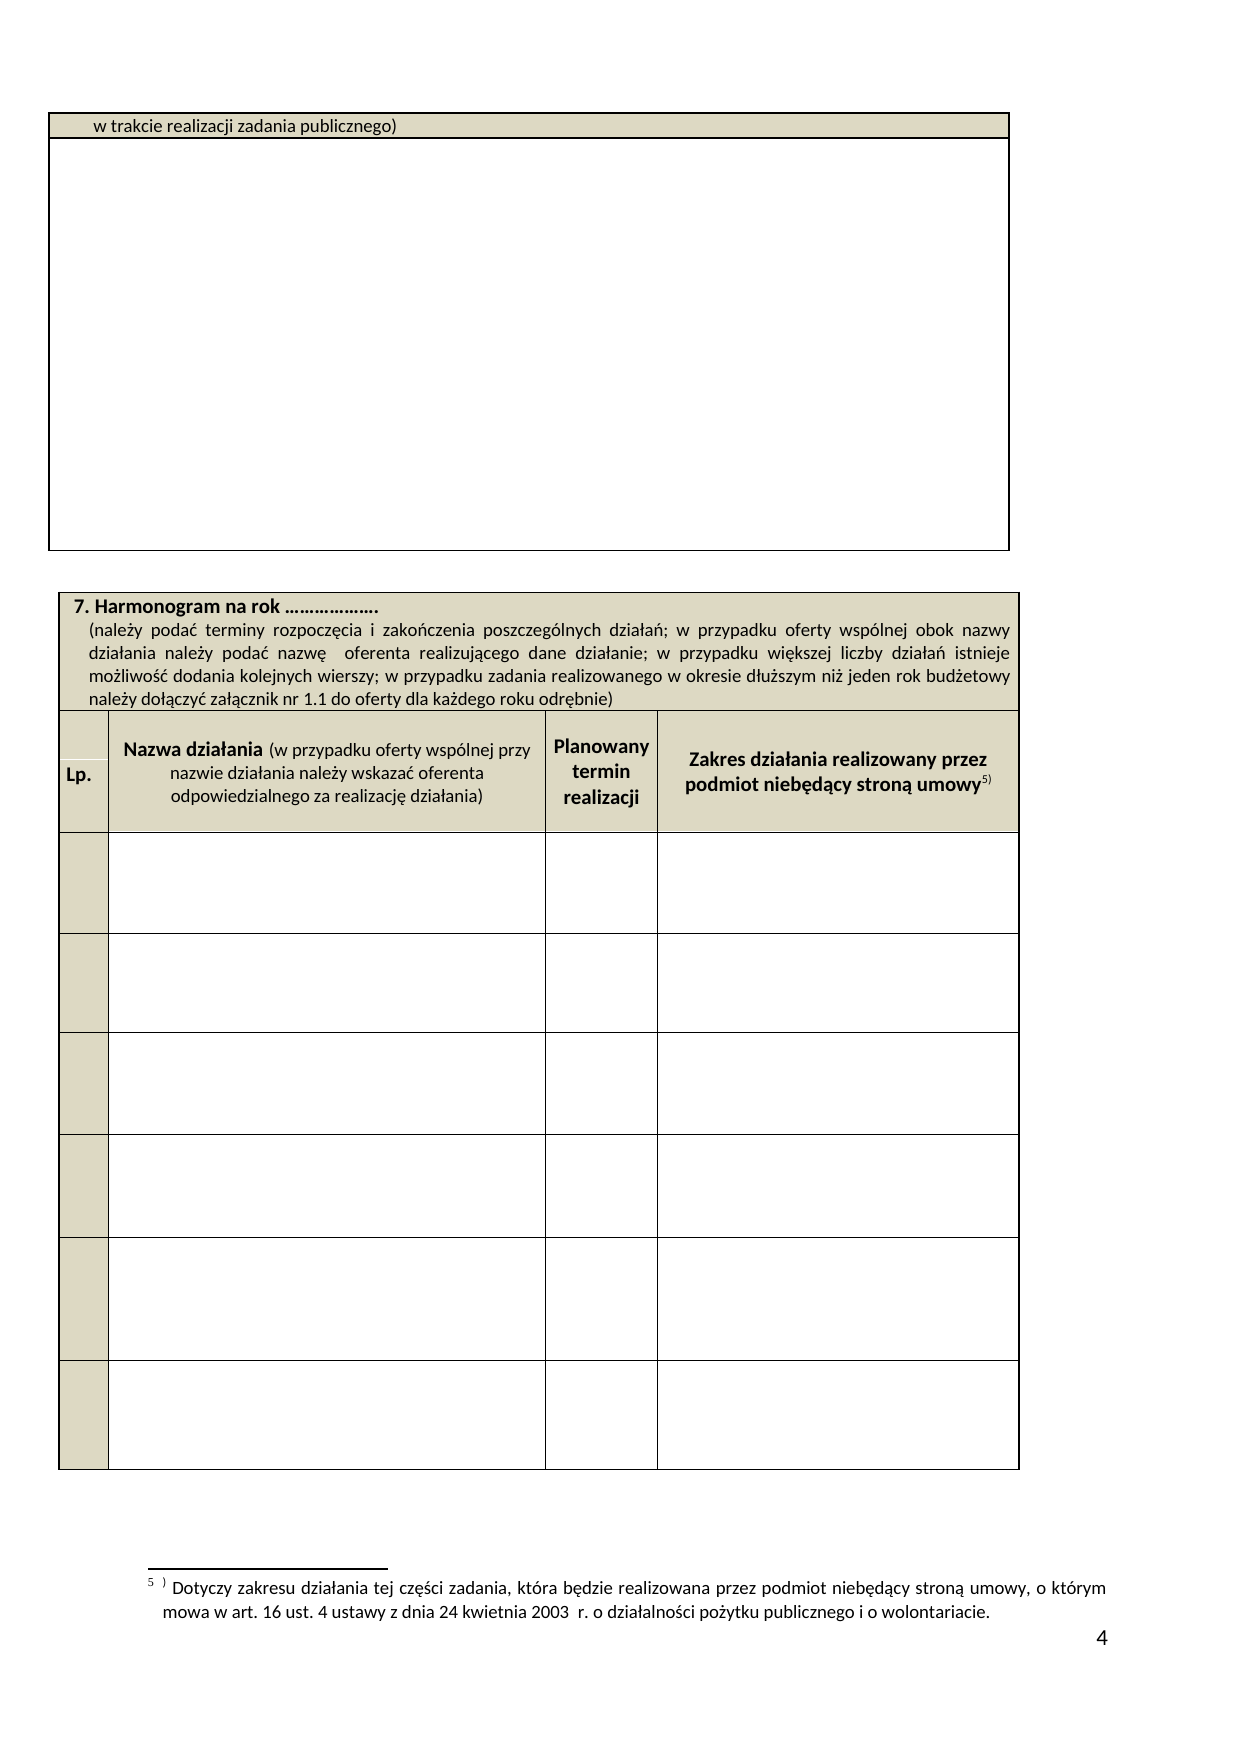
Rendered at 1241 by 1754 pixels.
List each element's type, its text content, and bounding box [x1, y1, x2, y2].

table_cell [658, 934, 1018, 1032]
table_cell [60, 711, 108, 759]
table_cell [109, 833, 545, 894]
table_cell Lp. [60, 760, 108, 831]
table_cell [546, 1033, 657, 1134]
table_cell Nazwa działania (w przypadku oferty wspólnej przy nazwie działania należy wskazać oferenta odpowiedzialnego za realizację działania) [109, 711, 545, 831]
table_cell [546, 1238, 657, 1360]
table_cell [109, 1033, 545, 1134]
table_cell [60, 1238, 108, 1360]
table_cell [546, 833, 657, 894]
table_cell [109, 1361, 545, 1469]
table_cell [60, 1033, 108, 1134]
table_cell [50, 139, 1008, 550]
table_header 7. Harmonogram na rok ………………. (należy podać terminy rozpoczęcia i zakończenia poszczególnych działań; w przypadku oferty wspólnej obok nazwy działania należy podać nazwę oferenta realizującego dane działanie; w przypadku większej liczby działań istnieje możliwość dodania kolejnych wierszy; w przypadku zadania realizowanego w okresie dłuższym niż jeden rok budżetowy należy dołączyć załącznik nr 1.1 do oferty dla każdego roku odrębnie) [60, 593, 1018, 710]
table_cell [546, 934, 657, 1032]
table_cell [109, 1135, 545, 1237]
table_cell [658, 1238, 1018, 1360]
table_cell [60, 934, 108, 1032]
table_cell Zakres działania realizowany przez podmiot niebędący stroną umowy) [658, 711, 1018, 831]
table_cell [546, 894, 657, 933]
table_cell [60, 1135, 108, 1237]
table_cell [658, 1135, 1018, 1237]
table_cell [658, 833, 1018, 933]
table_cell [658, 1033, 1018, 1134]
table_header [50, 114, 1008, 137]
table_cell [109, 894, 545, 933]
table_cell [546, 1361, 657, 1469]
table_cell [658, 1361, 1018, 1469]
table_cell [60, 894, 108, 933]
table_cell [60, 833, 108, 894]
table_cell [109, 1238, 545, 1360]
table_cell [546, 1135, 657, 1237]
table_cell [60, 1361, 108, 1469]
table_cell Planowany termin realizacji [546, 711, 657, 831]
table_cell [109, 934, 545, 1032]
